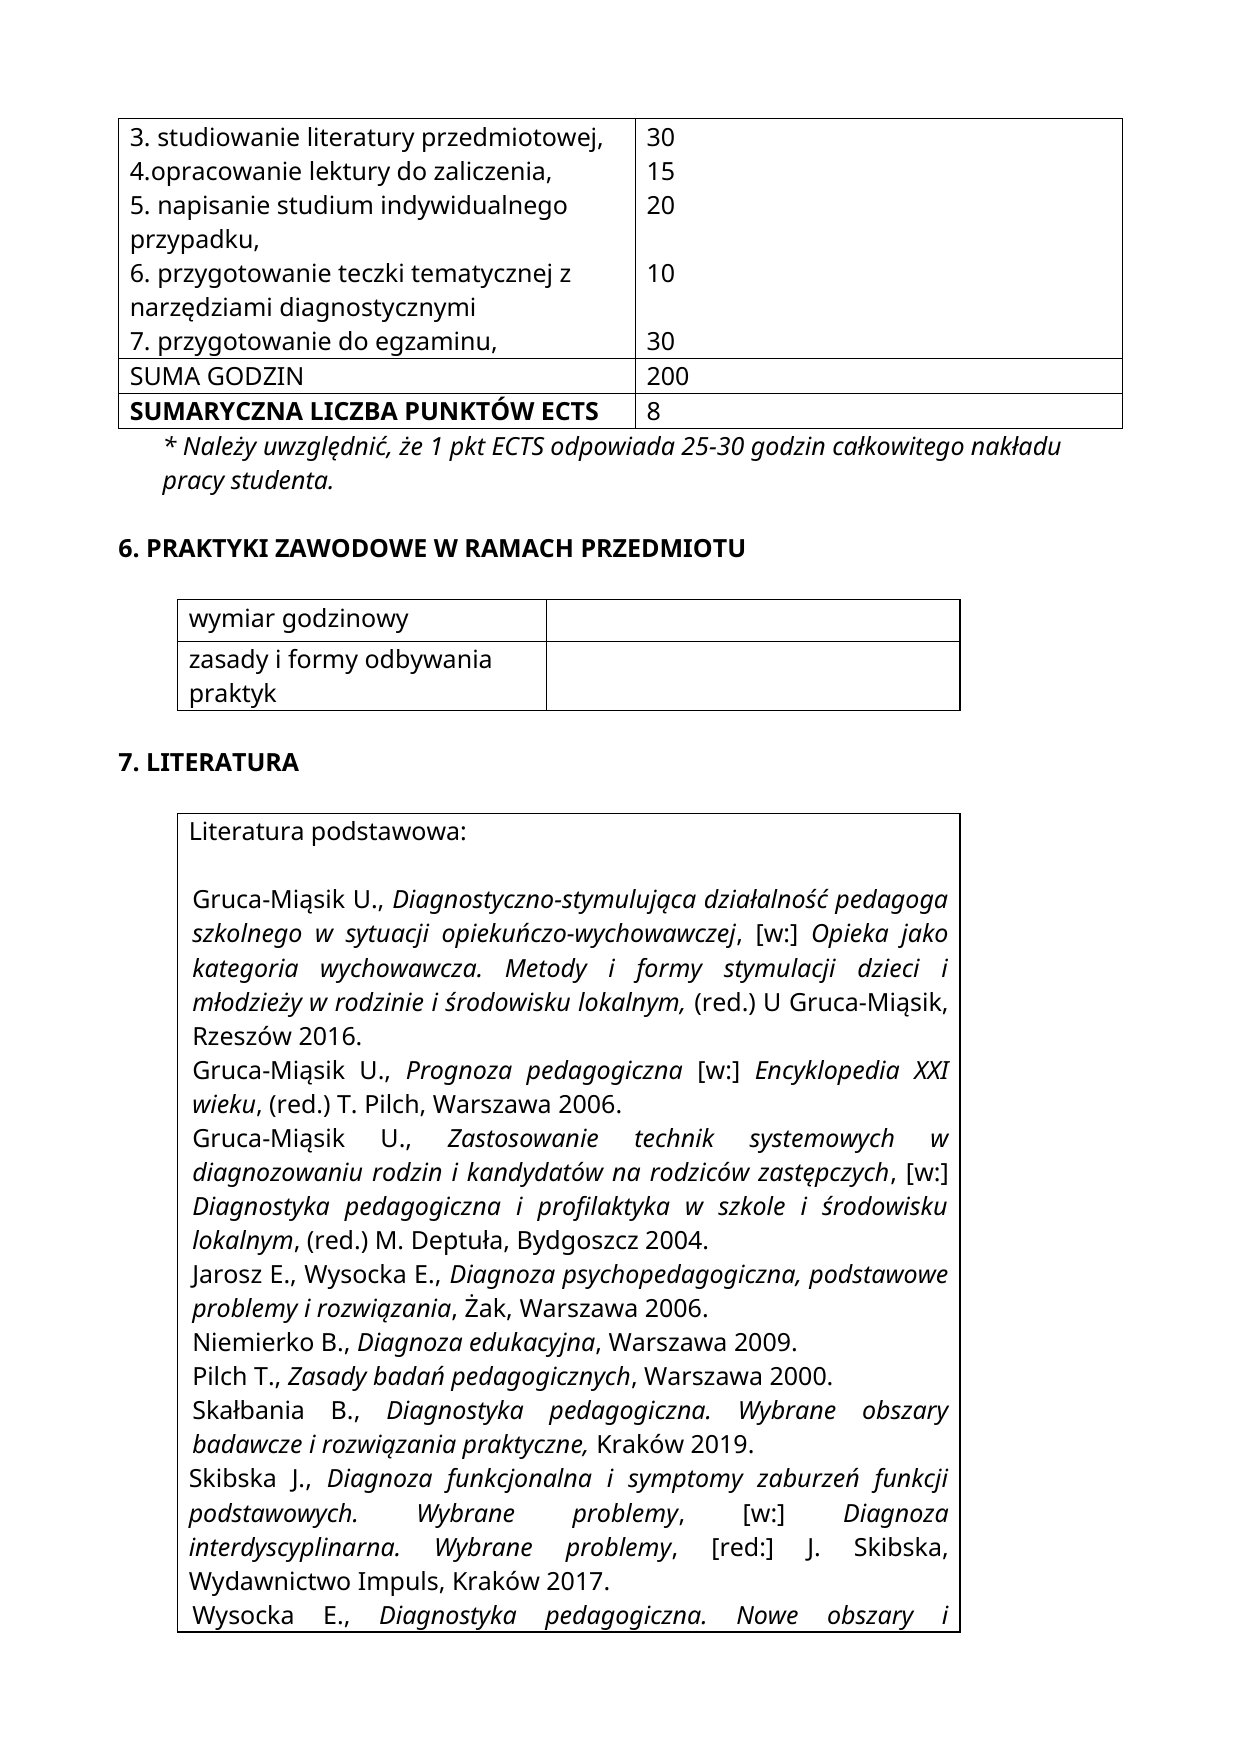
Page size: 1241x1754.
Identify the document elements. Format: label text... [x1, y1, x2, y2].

text 6. PRAKTYKI ZAWODOWE W RAMACH PRZEDMIOTU [118, 531, 1122, 565]
text 7. LITERATURA [118, 745, 1122, 779]
table_cell 8 [636, 394, 1122, 428]
table_cell SUMARYCZNA LICZBA PUNKTÓW ECTS [119, 394, 635, 428]
table_cell zasady i formy odbywania praktyk [178, 642, 546, 710]
text * Należy uwzględnić, że 1 pkt ECTS odpowiada 25-30 godzin całkowitego nakładu pracy studenta. [162, 429, 1122, 497]
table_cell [119, 119, 635, 358]
table_header [547, 600, 959, 641]
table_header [178, 814, 959, 1631]
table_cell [636, 119, 1122, 358]
table_header wymiar godzinowy [178, 600, 546, 641]
table_cell [547, 642, 959, 710]
table_cell 200 [636, 359, 1122, 393]
table_cell SUMA GODZIN [119, 359, 635, 393]
